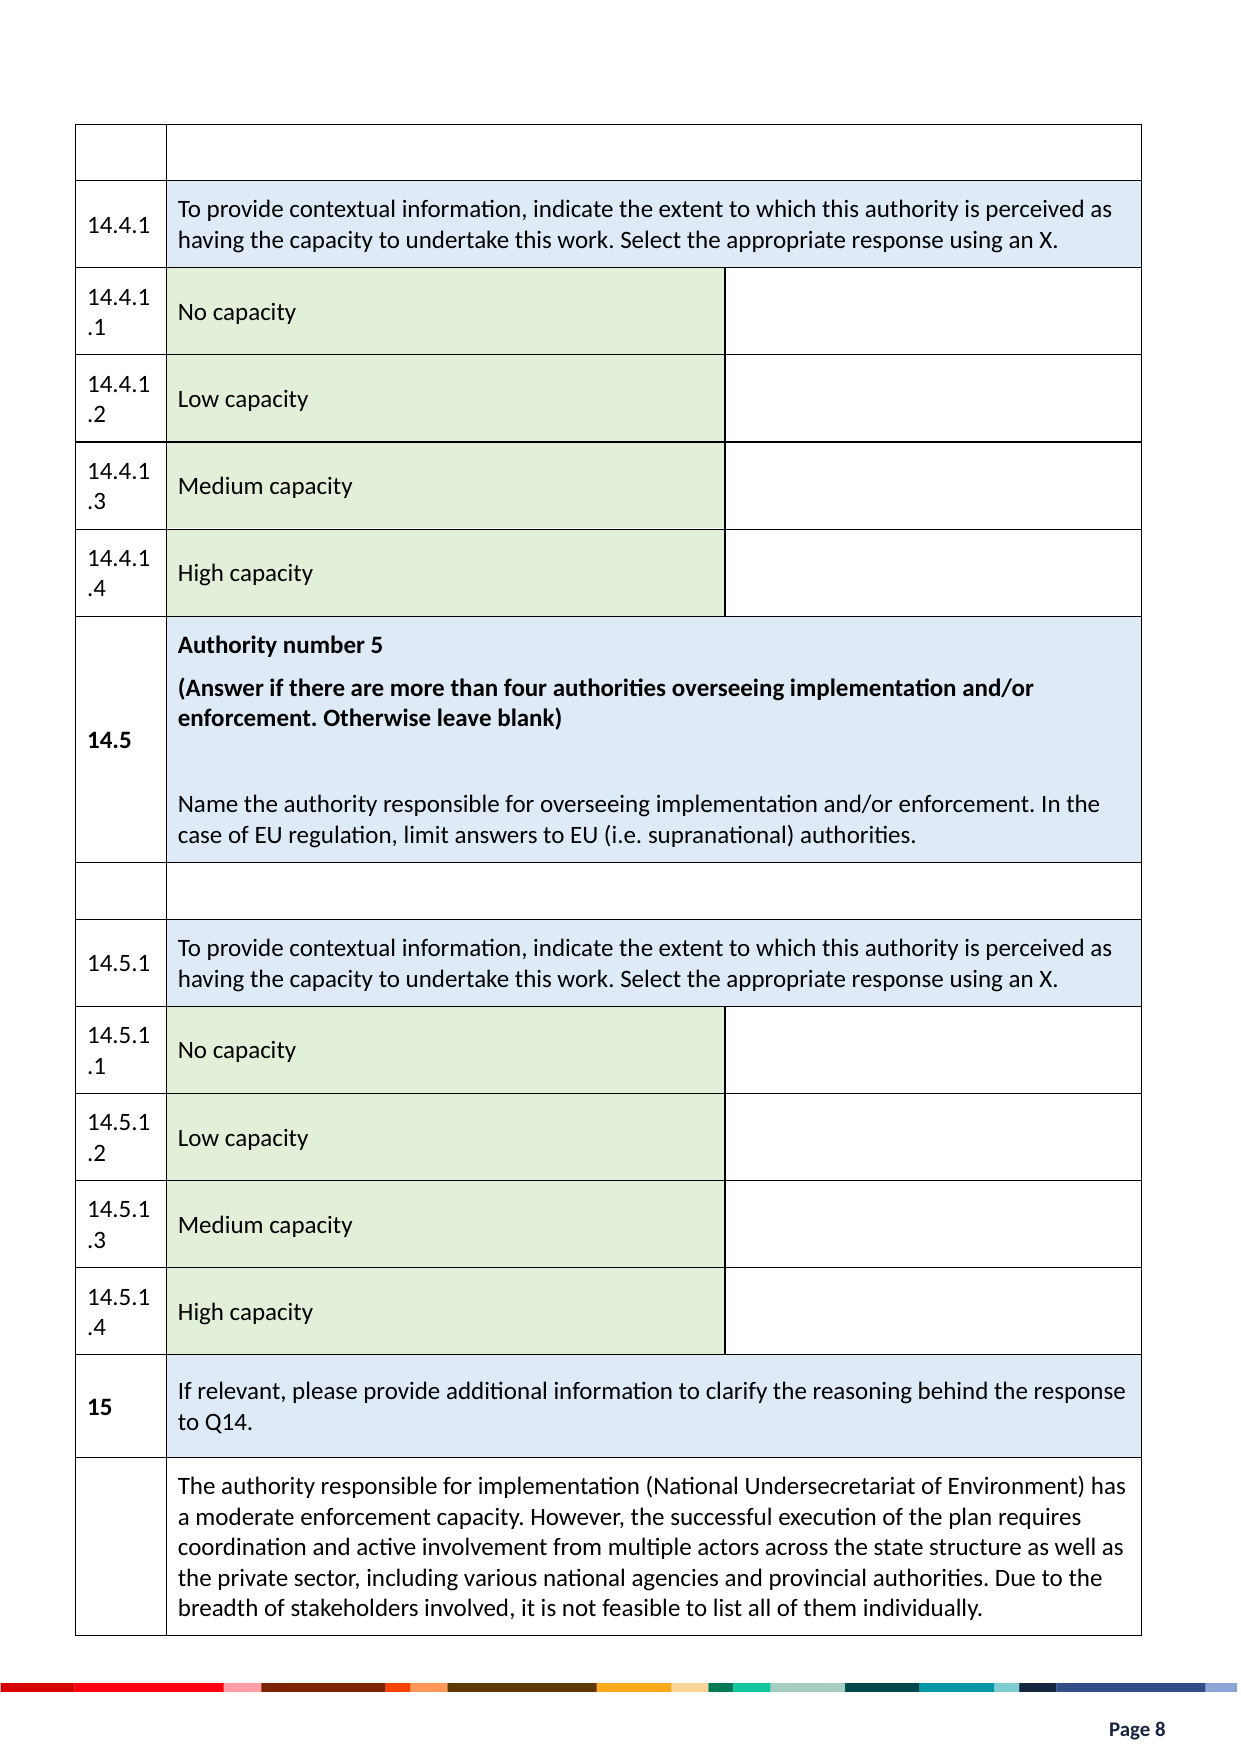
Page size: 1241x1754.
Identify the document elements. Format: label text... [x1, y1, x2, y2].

table_cell To provide contextual information, indicate the extent to which this authority is perceived as having the capacity to undertake this work. Select the appropriate response using an X. [167, 181, 1141, 267]
table_cell [76, 125, 166, 180]
table_cell 14.4.1 [76, 181, 166, 267]
table_cell [726, 1007, 1141, 1093]
table_cell 14.5.1 [76, 920, 166, 1006]
table_cell Low capacity [167, 1094, 724, 1180]
table_cell [726, 443, 1141, 528]
table_cell 14.5.1.4 [76, 1268, 166, 1354]
table_cell Medium capacity [167, 1181, 724, 1267]
table_cell Medium capacity [167, 443, 724, 528]
table_cell To provide contextual information, indicate the extent to which this authority is perceived as having the capacity to undertake this work. Select the appropriate response using an X. [167, 920, 1141, 1006]
table_cell Authority number 5 (Answer if there are more than four authorities overseeing implementation and/or enforcement. Otherwise leave blank) Name the authority responsible for overseeing implementation and/or enforcement. In the case of EU regulation, limit answers to EU (i.e. supranational) authorities. [167, 617, 1141, 862]
table_cell [167, 125, 1141, 180]
table_cell 14.4.1.3 [76, 443, 166, 528]
table_cell 14.4.1.4 [76, 530, 166, 616]
table_cell 14.4.1.1 [76, 268, 166, 354]
table_cell [76, 1458, 166, 1635]
table_cell [167, 863, 1141, 919]
table_cell [726, 355, 1141, 441]
table_cell [726, 1181, 1141, 1267]
table_cell [726, 530, 1141, 616]
table_cell 14.5 [76, 617, 166, 862]
table_cell No capacity [167, 268, 724, 354]
picture [0, 1683, 1236, 1692]
table_cell [76, 863, 166, 919]
table_cell 14.4.1.2 [76, 355, 166, 441]
table_cell 14.5.1.1 [76, 1007, 166, 1093]
table_cell 15 [76, 1355, 166, 1457]
table_cell Low capacity [167, 355, 724, 441]
table_cell No capacity [167, 1007, 724, 1093]
table_cell 14.5.1.2 [76, 1094, 166, 1180]
table_cell High capacity [167, 530, 724, 616]
table_cell [726, 1094, 1141, 1180]
table_cell High capacity [167, 1268, 724, 1354]
table_cell [726, 268, 1141, 354]
table_cell 14.5.1.3 [76, 1181, 166, 1267]
table_cell The authority responsible for implementation (National Undersecretariat of Environment) has a moderate enforcement capacity. However, the successful execution of the plan requires coordination and active involvement from multiple actors across the state structure as well as the private sector, including various national agencies and provincial authorities. Due to the breadth of stakeholders involved, it is not feasible to list all of them individually. [167, 1458, 1141, 1635]
table_cell If relevant, please provide additional information to clarify the reasoning behind the response to Q14. [167, 1355, 1141, 1457]
table_cell [726, 1268, 1141, 1354]
